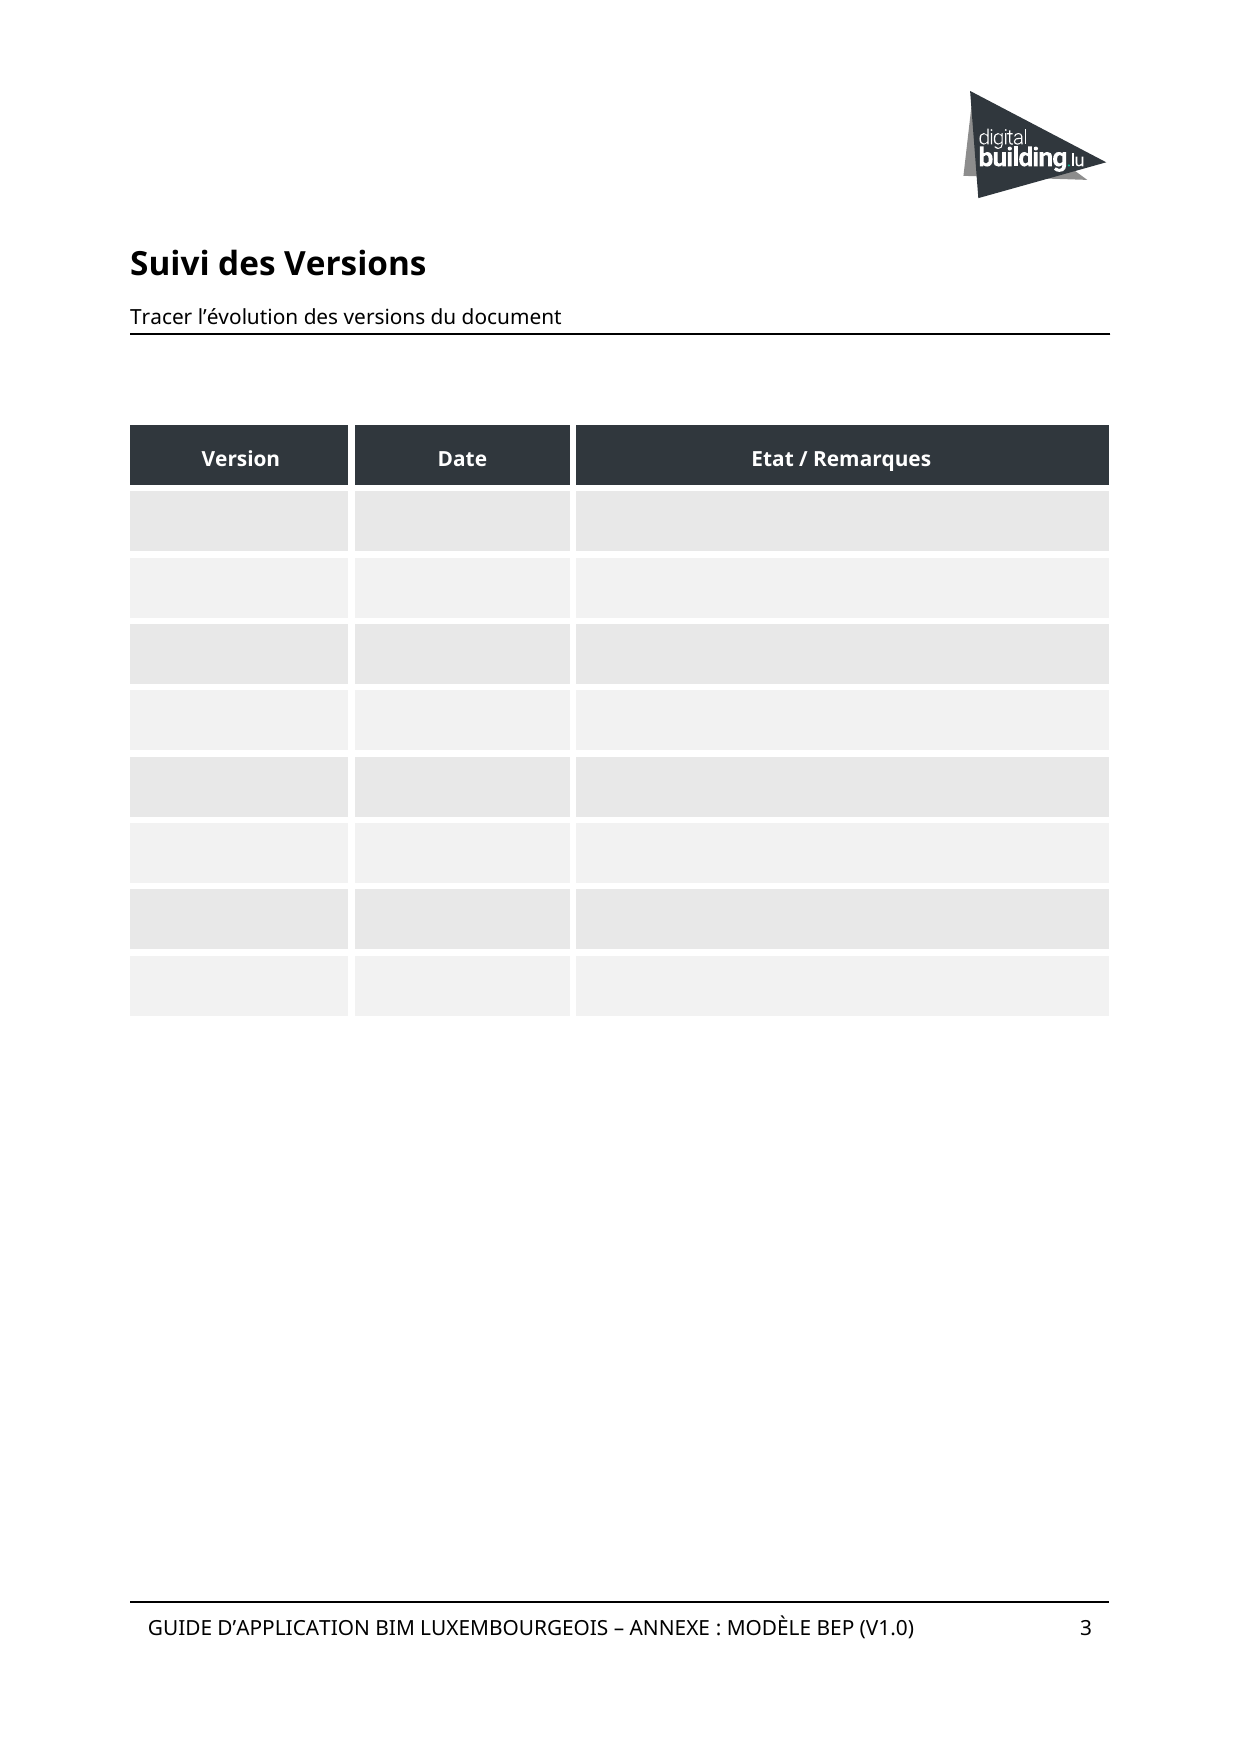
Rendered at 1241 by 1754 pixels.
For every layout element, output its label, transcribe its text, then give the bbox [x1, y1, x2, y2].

table_header Date [355, 425, 570, 485]
table_cell [130, 491, 348, 551]
table_cell [130, 757, 348, 817]
table_cell [355, 757, 570, 817]
table_cell [130, 956, 348, 1016]
table_cell [576, 690, 1109, 750]
table_cell [130, 823, 348, 883]
table_cell [576, 558, 1109, 618]
table_cell [355, 558, 570, 618]
table_cell [355, 956, 570, 1016]
table_cell [576, 491, 1109, 551]
table_header Version [130, 425, 348, 485]
table_cell [355, 690, 570, 750]
table_cell [355, 823, 570, 883]
text Suivi des Versions [130, 240, 1110, 285]
table_cell [355, 624, 570, 684]
table_cell [130, 558, 348, 618]
table_cell [576, 956, 1109, 1016]
table_cell [355, 889, 570, 949]
table_header Etat / Remarques [576, 425, 1109, 485]
table_cell [576, 624, 1109, 684]
table_cell [576, 889, 1109, 949]
table_cell [130, 624, 348, 684]
table_cell [130, 889, 348, 949]
table_cell [576, 757, 1109, 817]
table_cell [576, 823, 1109, 883]
table_cell [130, 690, 348, 750]
text Tracer l’évolution des versions du document [130, 302, 1110, 333]
table_cell [355, 491, 570, 551]
